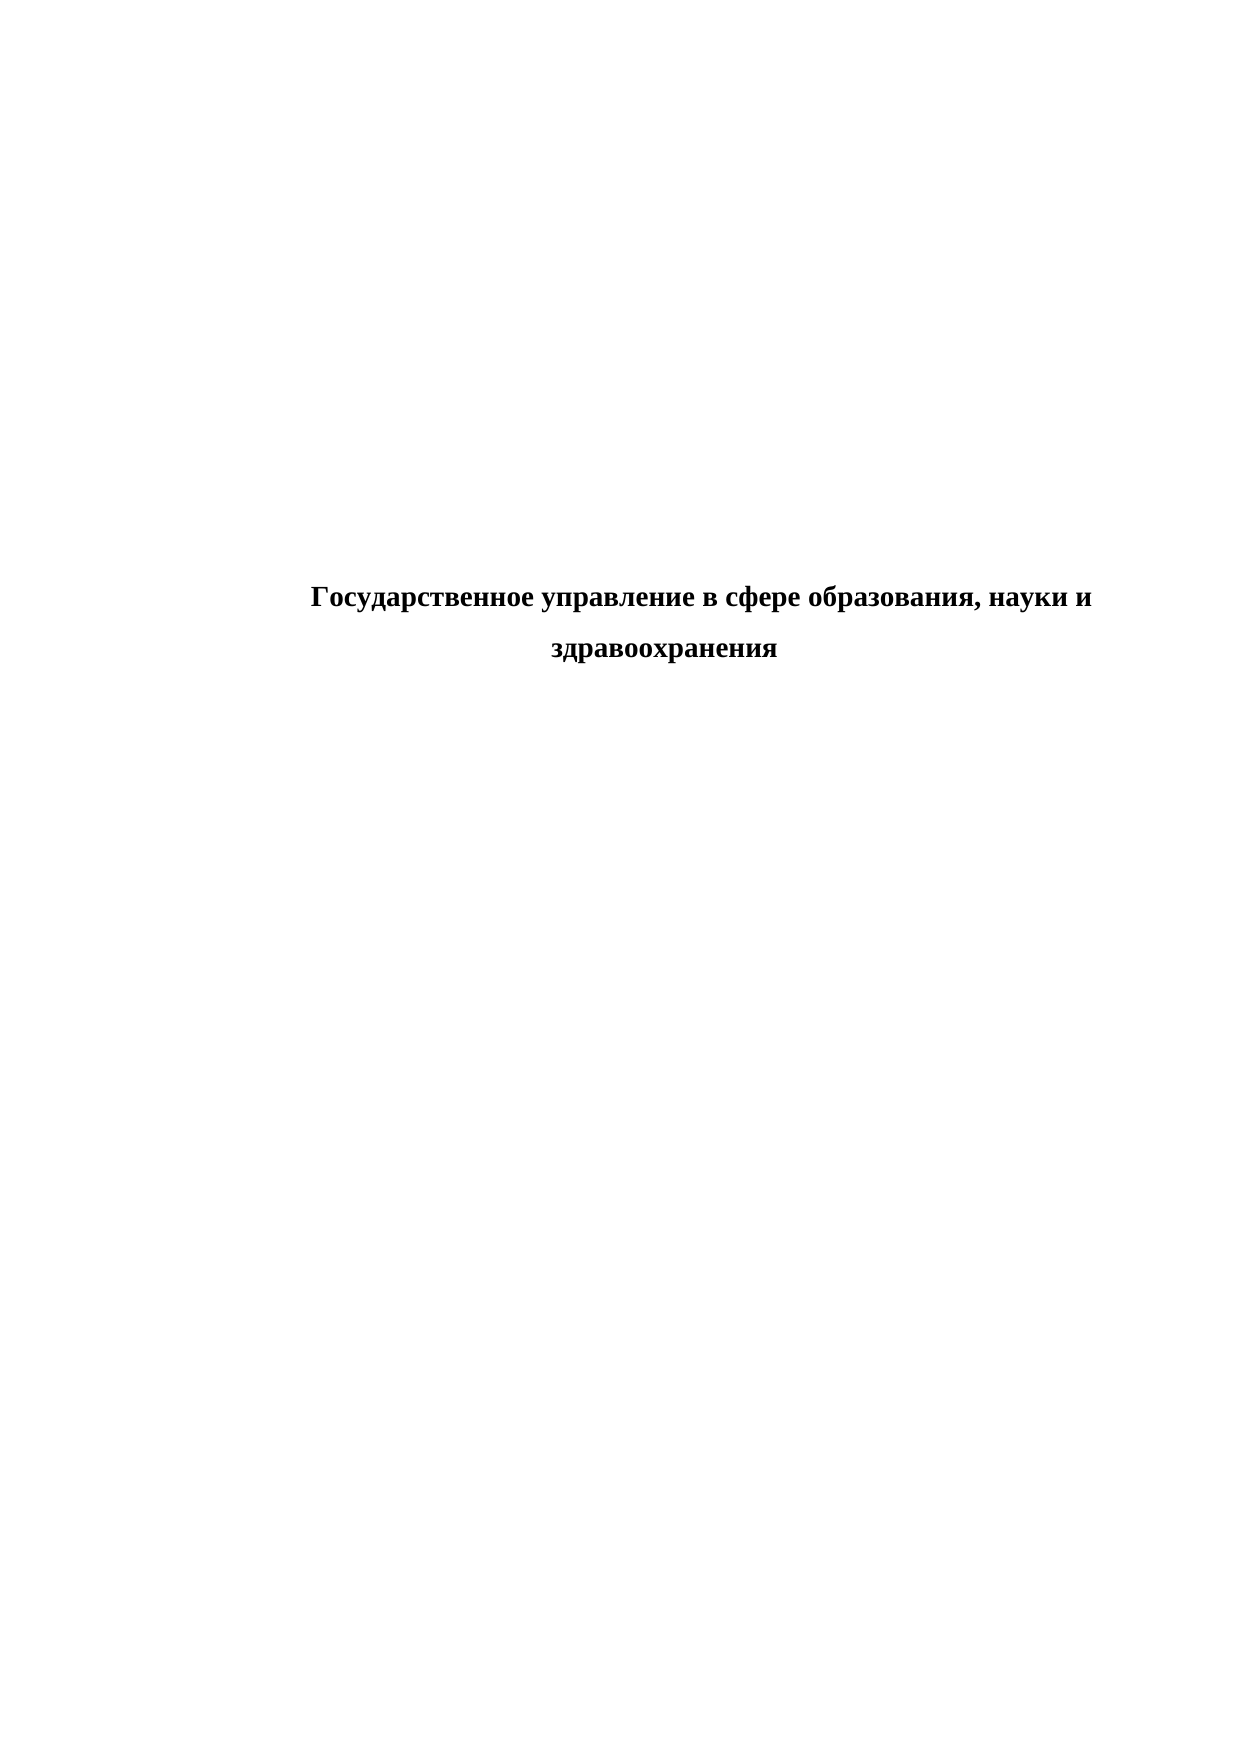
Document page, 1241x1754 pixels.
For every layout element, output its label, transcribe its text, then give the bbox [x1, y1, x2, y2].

text Государственное управление в сфере образования, науки и здравоохранения [177, 579, 1152, 663]
